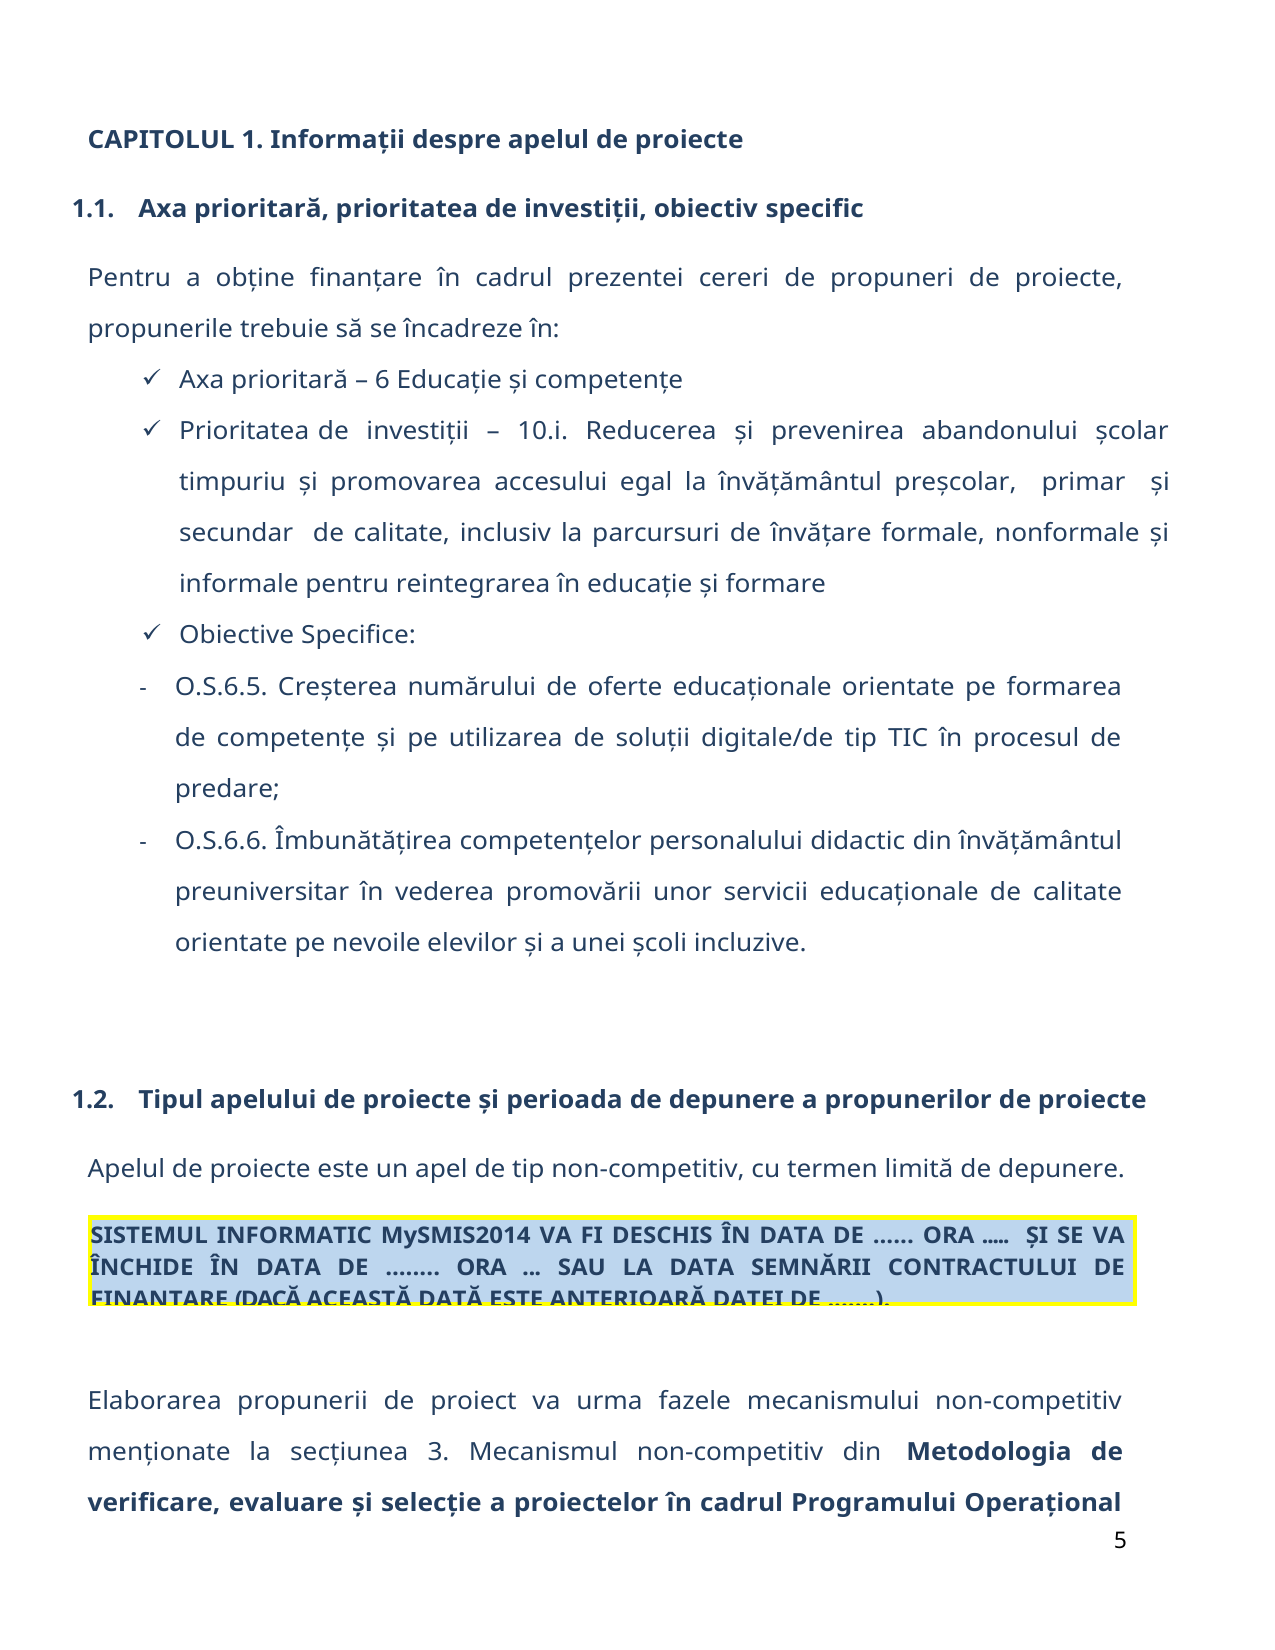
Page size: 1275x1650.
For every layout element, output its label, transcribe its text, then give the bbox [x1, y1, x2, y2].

list O.S.6.5. Creșterea numărului de oferte educaționale orientate pe formarea de competențe și pe utilizarea de soluții digitale/de tip TIC în procesul de predare; [139, 669, 1123, 805]
list Axa prioritară – 6 Educație și competențe [141, 362, 1171, 396]
text Apelul de proiecte este un apel de tip non-competitiv, cu termen limită de depunere. [87, 1151, 1171, 1185]
list Obiective Specifice: [141, 617, 1171, 651]
text Pentru a obține finanțare în cadrul prezentei cereri de propuneri de proiecte, propunerile trebuie să se încadreze în: [87, 259, 1123, 344]
subtitle Axa prioritară, prioritatea de investiții, obiectiv specific [72, 191, 1171, 225]
subtitle CAPITOLUL 1. Informații despre apelul de proiecte [87, 122, 1171, 156]
subtitle Tipul apelului de proiecte și perioada de depunere a propunerilor de proiecte [72, 1082, 1171, 1116]
list O.S.6.6. Îmbunătățirea competențelor personalului didactic din învățământul preuniversitar în vederea promovării unor servicii educaționale de calitate orientate pe nevoile elevilor și a unei școli incluzive. [139, 822, 1123, 958]
list Prioritatea de investiții – 10.i. Reducerea și prevenirea abandonului școlar timpuriu și promovarea accesului egal la învățământul preșcolar, primar și secundar de calitate, inclusiv la parcursuri de învățare formale, nonformale și informale pentru reintegrarea în educație și formare [141, 413, 1171, 600]
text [87, 1383, 1123, 1519]
